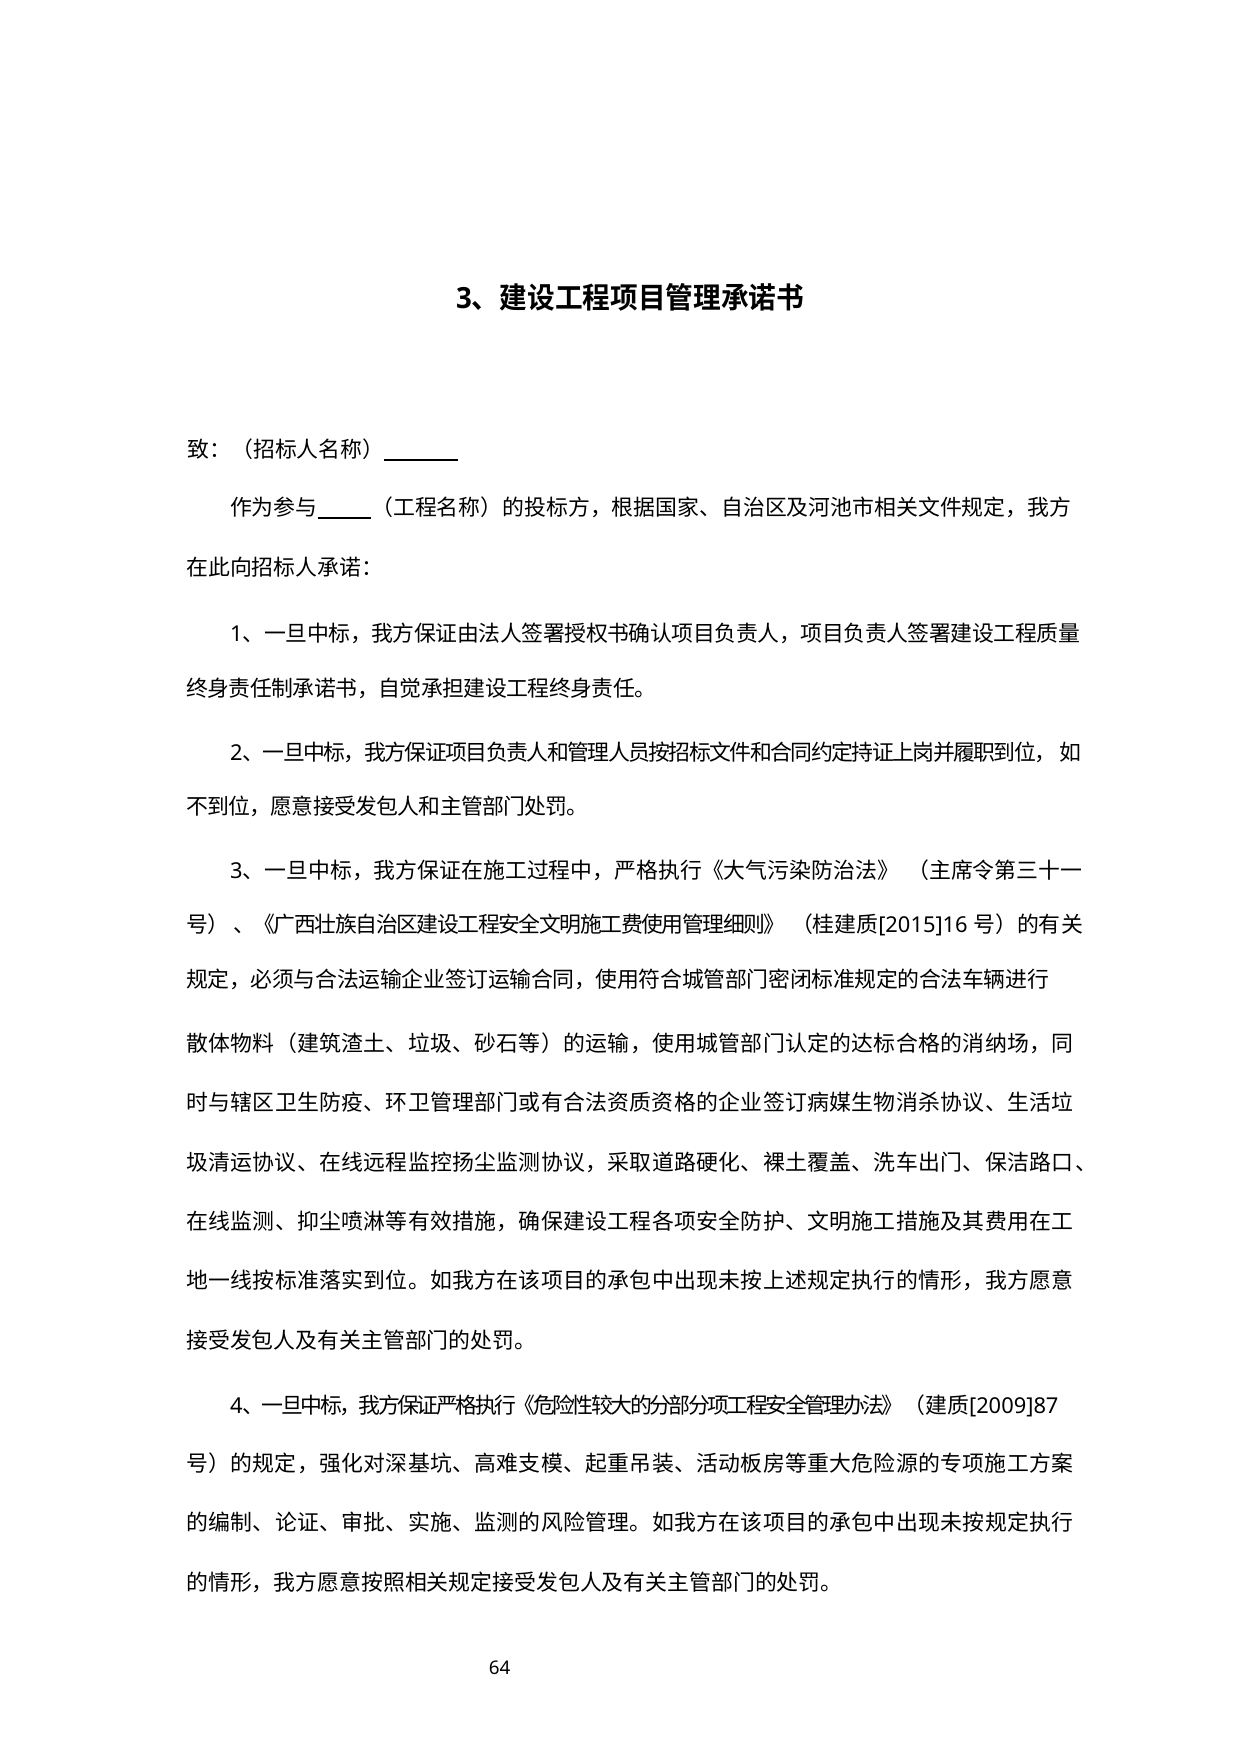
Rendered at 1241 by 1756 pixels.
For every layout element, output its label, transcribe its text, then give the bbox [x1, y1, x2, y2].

text 3、一旦中标，我方保证在施工过程中，严格执行《大气污染防治法》 （主席令第三十一号） 、《广西壮族自治区建设工程安全文明施工费使用管理细则》 （桂建质[2015]16 号）的有关规定，必须与合法运输企业签订运输合同，使用符合城管部门密闭标准规定的合法车辆进行 [186, 853, 1083, 993]
text 4、一旦中标，我方保证严格执行《危险性较大的分部分项工程安全管理办法》（建质[2009]87 [230, 1388, 1105, 1420]
text 号）的规定，强化对深基坑、高难支模、起重吊装、活动板房等重大危险源的专项施工方案的编制、论证、审批、实施、监测的风险管理。如我方在该项目的承包中出现未按规定执行的情形，我方愿意按照相关规定接受发包人及有关主管部门的处罚。 [186, 1446, 1076, 1596]
text 散体物料（建筑渣土、垃圾、砂石等）的运输，使用城管部门认定的达标合格的消纳场，同时与辖区卫生防疫、环卫管理部门或有合法资质资格的企业签订病媒生物消杀协议、生活垃圾清运协议、在线远程监控扬尘监测协议，采取道路硬化、裸土覆盖、洗车出门、保洁路口、在线监测、抑尘喷淋等有效措施，确保建设工程各项安全防护、文明施工措施及其费用在工地一线按标准落实到位。如我方在该项目的承包中出现未按上述规定执行的情形，我方愿意接受发包人及有关主管部门的处罚。 [186, 1026, 1076, 1354]
text 致：（招标人名称） [187, 432, 1105, 464]
subtitle 3、建设工程项目管理承诺书 [456, 275, 1105, 317]
text 2、一旦中标，我方保证项目负责人和管理人员按招标文件和合同约定持证上岗并履职到位， 如不到位，愿意接受发包人和主管部门处罚。 [186, 735, 1094, 821]
text 作为参与 （工程名称）的投标方，根据国家、自治区及河池市相关文件规定，我方在此向招标人承诺： [186, 490, 1076, 582]
text 1、一旦中标，我方保证由法人签署授权书确认项目负责人，项目负责人签署建设工程质量终身责任制承诺书，自觉承担建设工程终身责任。 [186, 616, 1083, 702]
